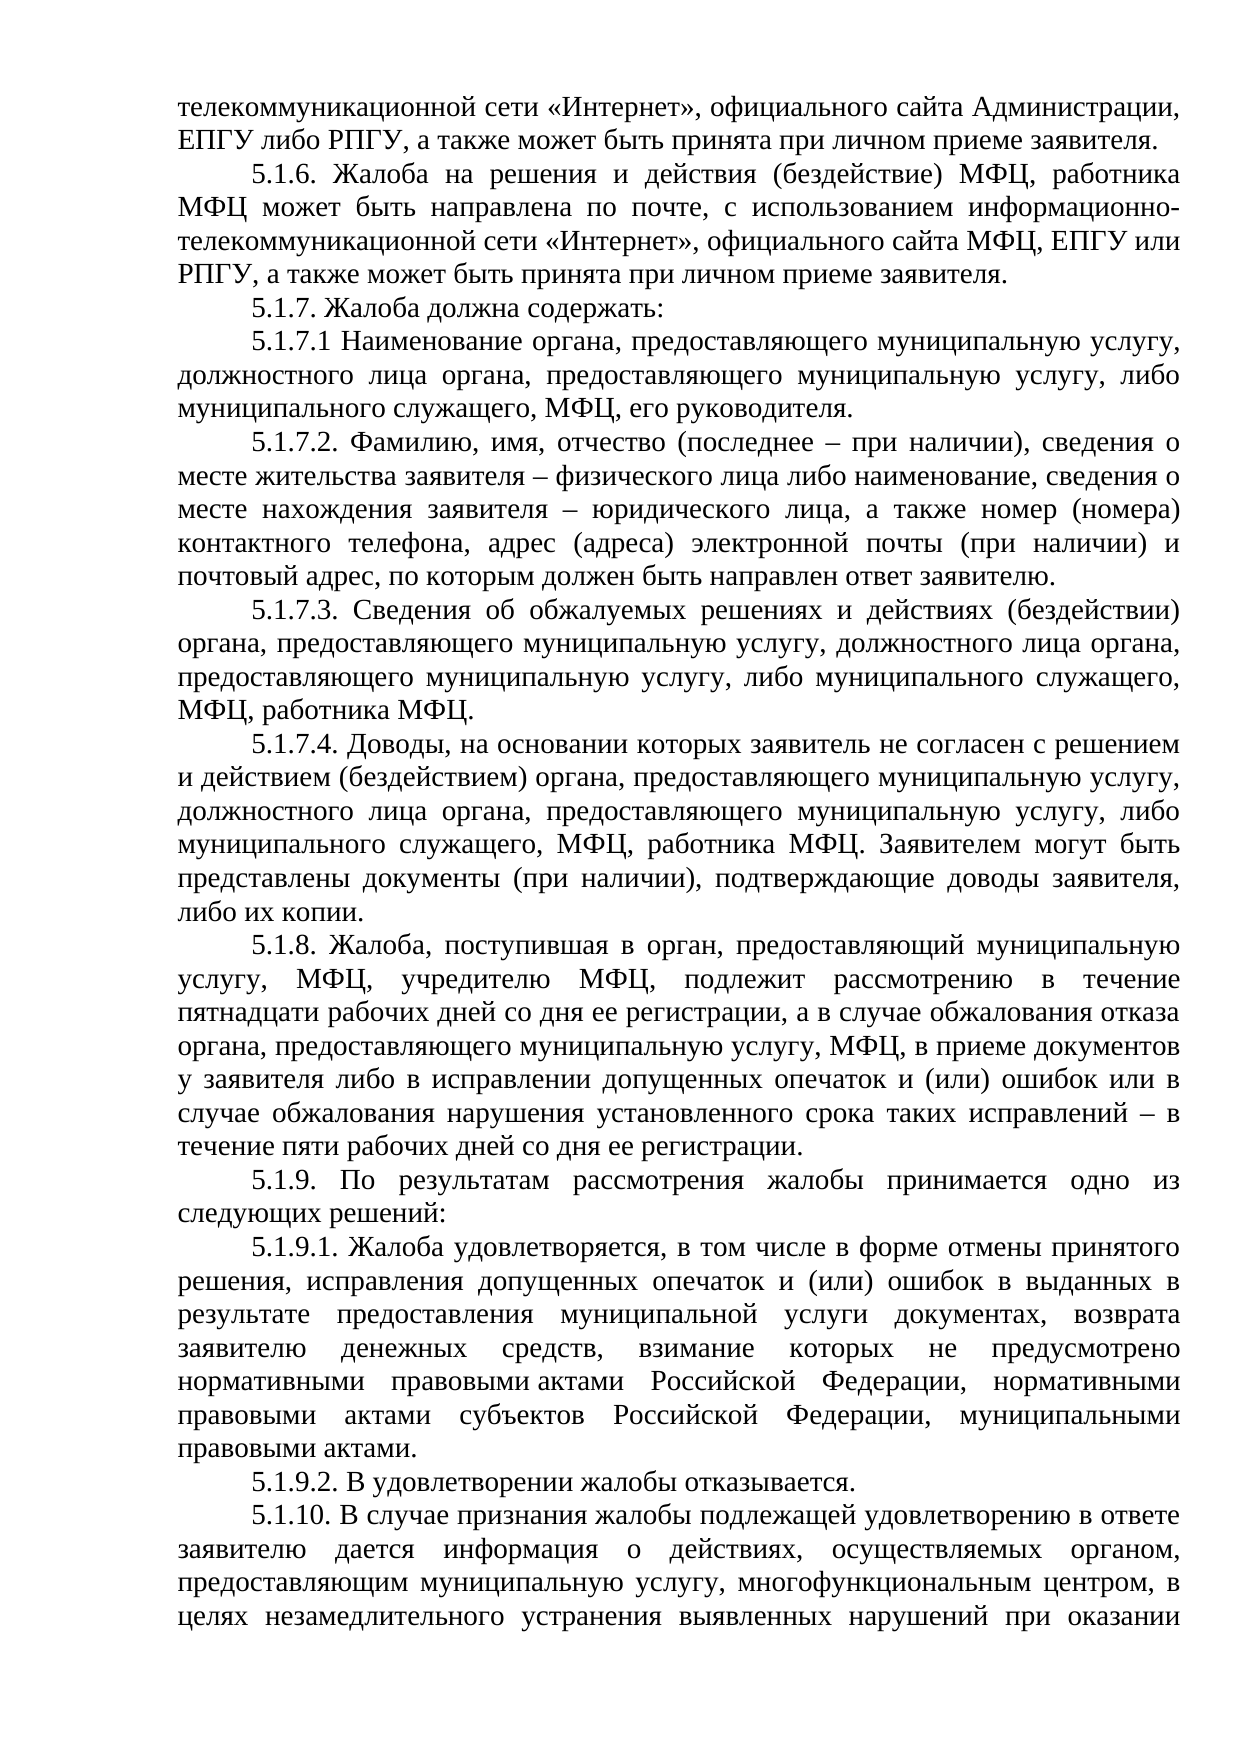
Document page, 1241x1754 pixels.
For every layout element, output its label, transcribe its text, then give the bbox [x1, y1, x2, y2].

text 5.1.9.2. В удовлетворении жалобы отказывается. [177, 1464, 1181, 1497]
text 5.1.7.4. Доводы, на основании которых заявитель не согласен с решением и действием (бездействием) органа, предоставляющего муниципальную услугу, должностного лица органа, предоставляющего муниципальную услугу, либо муниципального служащего, МФЦ, работника МФЦ. Заявителем могут быть представлены документы (при наличии), подтверждающие доводы заявителя, либо их копии. [177, 726, 1181, 927]
text 5.1.7. Жалоба должна содержать: [177, 290, 1181, 323]
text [177, 89, 1181, 156]
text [177, 1497, 1181, 1632]
text 5.1.7.1 Наименование органа, предоставляющего муниципальную услугу, должностного лица органа, предоставляющего муниципальную услугу, либо муниципального служащего, МФЦ, его руководителя. [177, 323, 1181, 424]
text 5.1.7.2. Фамилию, имя, отчество (последнее – при наличии), сведения о месте жительства заявителя – физического лица либо наименование, сведения о месте нахождения заявителя – юридического лица, а также номер (номера) контактного телефона, адрес (адреса) электронной почты (при наличии) и почтовый адрес, по которым должен быть направлен ответ заявителю. [177, 424, 1181, 592]
text 5.1.6. Жалоба на решения и действия (бездействие) МФЦ, работника МФЦ может быть направлена по почте, с использованием информационно-телекоммуникационной сети «Интернет», официального сайта МФЦ, ЕПГУ или РПГУ, а также может быть принята при личном приеме заявителя. [177, 156, 1181, 290]
text 5.1.9.1. Жалоба удовлетворяется, в том числе в форме отмены принятого решения, исправления допущенных опечаток и (или) ошибок в выданных в результате предоставления муниципальной услуги документах, возврата заявителю денежных средств, взимание которых не предусмотрено нормативными правовыми актами Российской Федерации, нормативными правовыми актами субъектов Российской Федерации, муниципальными правовыми актами. [177, 1229, 1181, 1464]
text 5.1.8. Жалоба, поступившая в орган, предоставляющий муниципальную услугу, МФЦ, учредителю МФЦ, подлежит рассмотрению в течение пятнадцати рабочих дней со дня ее регистрации, а в случае обжалования отказа органа, предоставляющего муниципальную услугу, МФЦ, в приеме документов у заявителя либо в исправлении допущенных опечаток и (или) ошибок или в случае обжалования нарушения установленного срока таких исправлений – в течение пяти рабочих дней со дня ее регистрации. [177, 927, 1181, 1162]
text 5.1.7.3. Сведения об обжалуемых решениях и действиях (бездействии) органа, предоставляющего муниципальную услугу, должностного лица органа, предоставляющего муниципальную услугу, либо муниципального служащего, МФЦ, работника МФЦ. [177, 592, 1181, 726]
text 5.1.9. По результатам рассмотрения жалобы принимается одно из следующих решений: [177, 1162, 1181, 1229]
